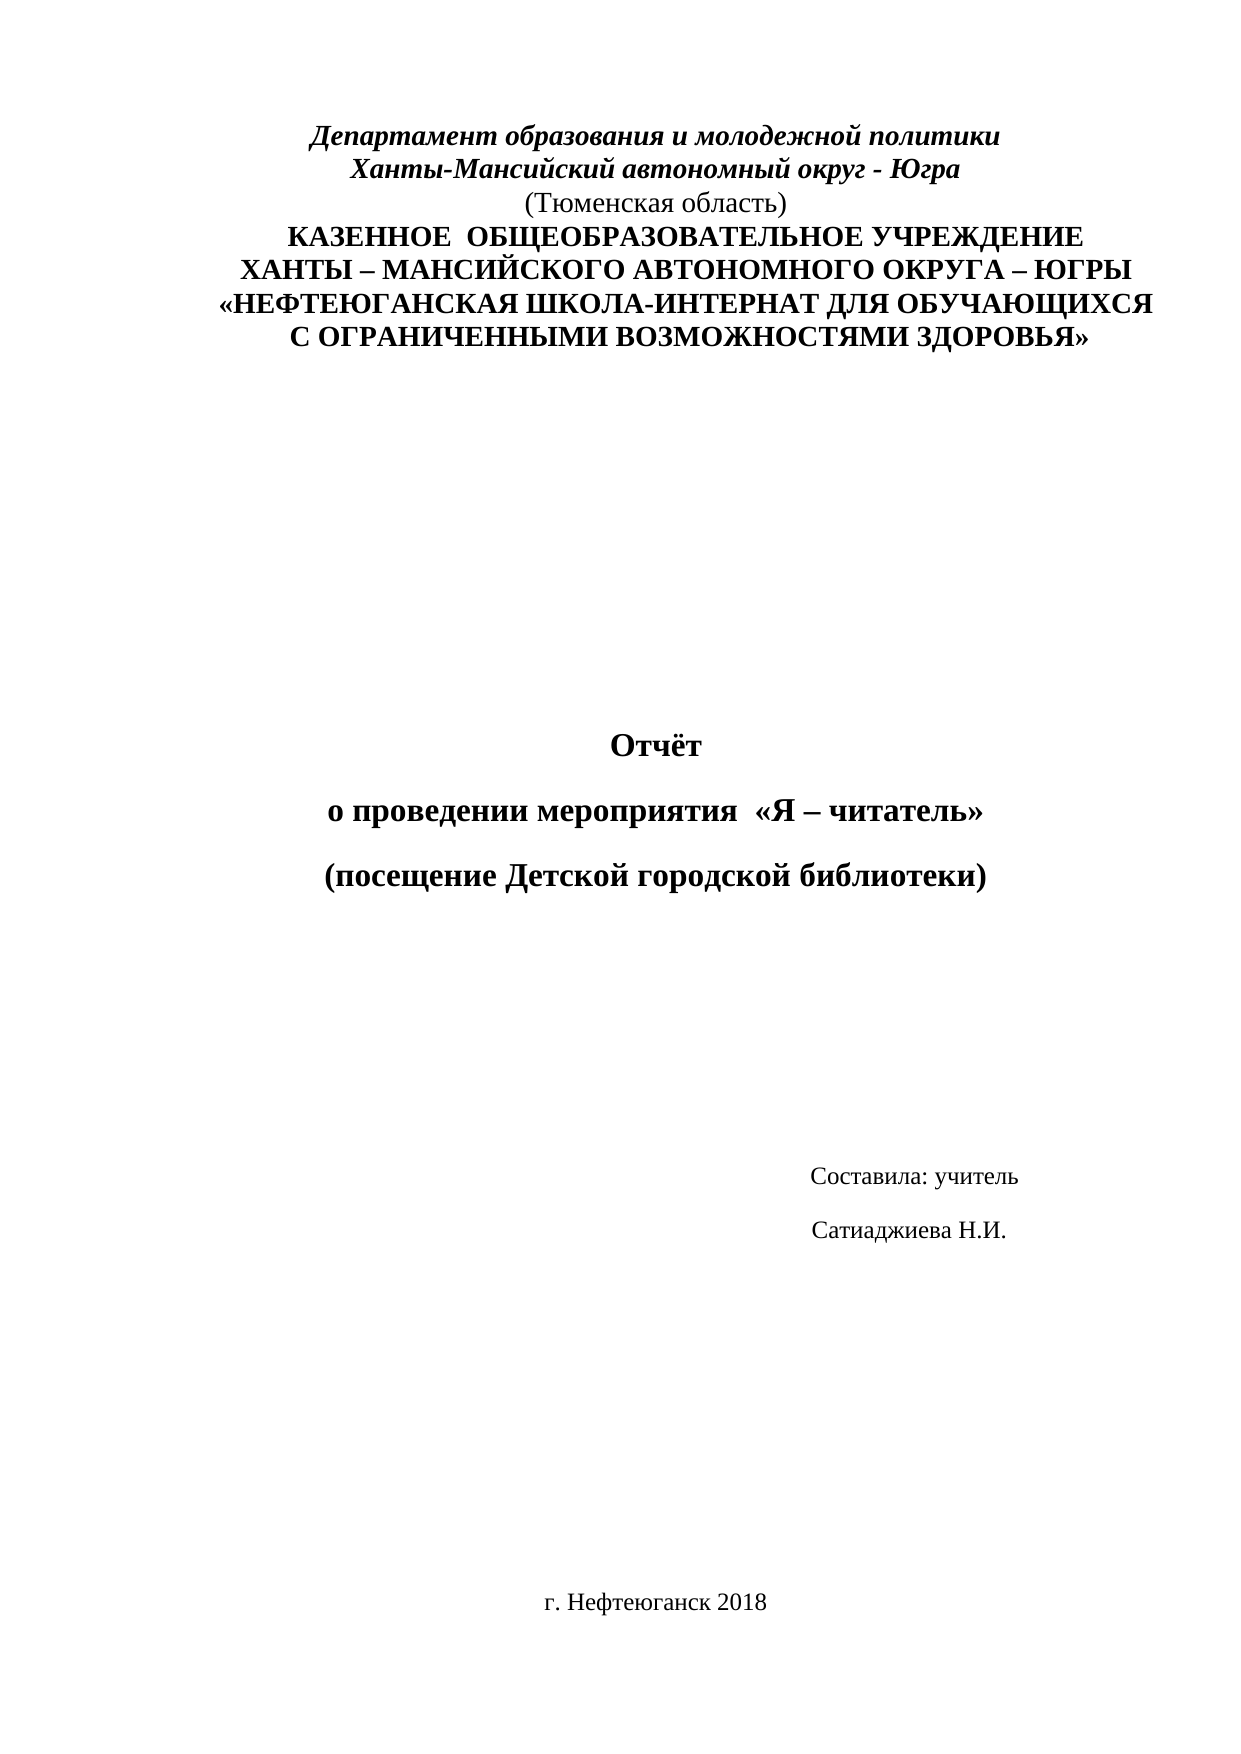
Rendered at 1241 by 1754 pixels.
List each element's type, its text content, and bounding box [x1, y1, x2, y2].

text Сатиаджиева Н.И. [738, 1215, 1163, 1244]
text Ханты-Мансийский автономный округ - Югра [148, 152, 1163, 185]
text Составила: учитель [148, 1161, 1163, 1190]
text г. Нефтеюганск 2018 [148, 1587, 1163, 1616]
text (посещение Детской городской библиотеки) [148, 855, 1163, 893]
text С ОГРАНИЧЕННЫМИ ВОЗМОЖНОСТЯМИ ЗДОРОВЬЯ» [148, 319, 1224, 353]
text (Тюменская область) [148, 185, 1163, 219]
text Департамент образования и молодежной политики [148, 118, 1163, 152]
text «НЕФТЕЮГАНСКАЯ ШКОЛА-ИНТЕРНАТ ДЛЯ ОБУЧАЮЩИХСЯ [148, 286, 1224, 319]
text КАЗЕННОЕ ОБЩЕОБРАЗОВАТЕЛЬНОЕ УЧРЕЖДЕНИЕ [148, 219, 1224, 252]
text Отчёт [148, 725, 1163, 764]
text ХАНТЫ – МАНСИЙСКОГО АВТОНОМНОГО ОКРУГА – ЮГРЫ [148, 252, 1224, 286]
text о проведении мероприятия «Я – читатель» [148, 790, 1163, 829]
